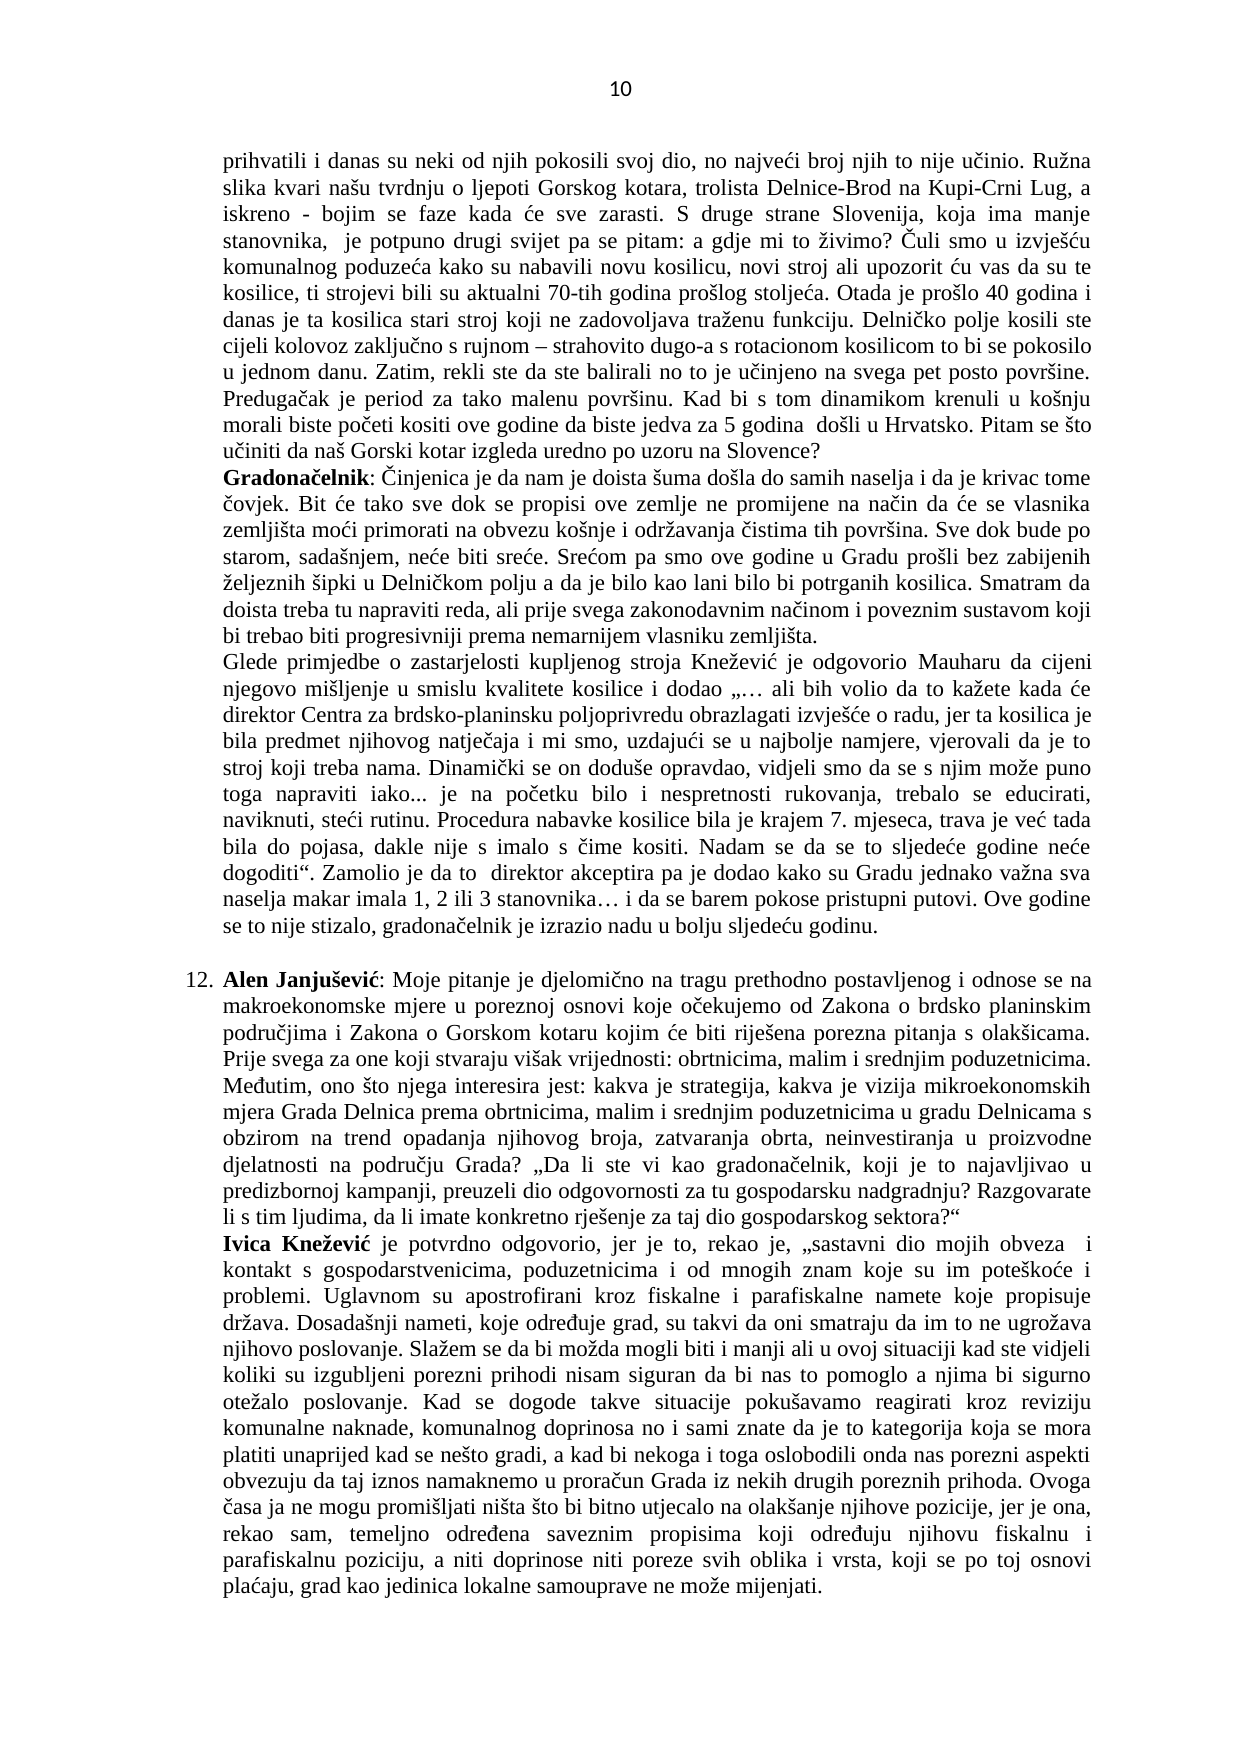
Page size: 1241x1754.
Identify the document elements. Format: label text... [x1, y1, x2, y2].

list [185, 148, 1093, 464]
text Glede primjedbe o zastarjelosti kupljenog stroja Knežević je odgovorio Mauharu da cijeni njegovo mišljenje u smislu kvalitete kosilice i dodao „… ali bih volio da to kažete kada će direktor Centra za brdsko-planinsku poljoprivredu obrazlagati izvješće o radu, jer ta kosilica je bila predmet njihovog natječaja i mi smo, uzdajući se u najbolje namjere, vjerovali da je to stroj koji treba nama. Dinamički se on doduše opravdao, vidjeli smo da se s njim može puno toga napraviti iako... je na početku bilo i nespretnosti rukovanja, trebalo se educirati, naviknuti, steći rutinu. Procedura nabavke kosilice bila je krajem 7. mjeseca, trava je već tada bila do pojasa, dakle nije s imalo s čime kositi. Nadam se da se to sljedeće godine neće dogoditi“. Zamolio je da to direktor akceptira pa je dodao kako su Gradu jednako važna sva naselja makar imala 1, 2 ili 3 stanovnika… i da se barem pokose pristupni putovi. Ove godine se to nije stizalo, gradonačelnik je izrazio nadu u bolju sljedeću godinu. [223, 648, 1093, 938]
text Gradonačelnik: Činjenica je da nam je doista šuma došla do samih naselja i da je krivac tome čovjek. Bit će tako sve dok se propisi ove zemlje ne promijene na način da će se vlasnika zemljišta moći primorati na obvezu košnje i održavanja čistima tih površina. Sve dok bude po starom, sadašnjem, neće biti sreće. Srećom pa smo ove godine u Gradu prošli bez zabijenih željeznih šipki u Delničkom polju a da je bilo kao lani bilo bi potrganih kosilica. Smatram da doista treba tu napraviti reda, ali prije svega zakonodavnim načinom i poveznim sustavom koji bi trebao biti progresivniji prema nemarnijem vlasniku zemljišta. [223, 464, 1093, 648]
text Ivica Knežević je potvrdno odgovorio, jer je to, rekao je, „sastavni dio mojih obveza i kontakt s gospodarstvenicima, poduzetnicima i od mnogih znam koje su im poteškoće i problemi. Uglavnom su apostrofirani kroz fiskalne i parafiskalne namete koje propisuje država. Dosadašnji nameti, koje određuje grad, su takvi da oni smatraju da im to ne ugrožava njihovo poslovanje. Slažem se da bi možda mogli biti i manji ali u ovoj situaciji kad ste vidjeli koliki su izgubljeni porezni prihodi nisam siguran da bi nas to pomoglo a njima bi sigurno otežalo poslovanje. Kad se dogode takve situacije pokušavamo reagirati kroz reviziju komunalne naknade, komunalnog doprinosa no i sami znate da je to kategorija koja se mora platiti unaprijed kad se nešto gradi, a kad bi nekoga i toga oslobodili onda nas porezni aspekti obvezuju da taj iznos namaknemo u proračun Grada iz nekih drugih poreznih prihoda. Ovoga časa ja ne mogu promišljati ništa što bi bitno utjecalo na olakšanje njihove pozicije, jer je ona, rekao sam, temeljno određena saveznim propisima koji određuju njihovu fiskalnu i parafiskalnu poziciju, a niti doprinose niti poreze svih oblika i vrsta, koji se po toj osnovi plaćaju, grad kao jedinica lokalne samouprave ne može mijenjati. [223, 1230, 1093, 1599]
list Alen Janjušević: Moje pitanje je djelomično na tragu prethodno postavljenog i odnose se na makroekonomske mjere u poreznoj osnovi koje očekujemo od Zakona o brdsko planinskim područjima i Zakona o Gorskom kotaru kojim će biti riješena porezna pitanja s olakšicama. Prije svega za one koji stvaraju višak vrijednosti: obrtnicima, malim i srednjim poduzetnicima. Međutim, ono što njega interesira jest: kakva je strategija, kakva je vizija mikroekonomskih mjera Grada Delnica prema obrtnicima, malim i srednjim poduzetnicima u gradu Delnicama s obzirom na trend opadanja njihovog broja, zatvaranja obrta, neinvestiranja u proizvodne djelatnosti na području Grada? „Da li ste vi kao gradonačelnik, koji je to najavljivao u predizbornoj kampanji, preuzeli dio odgovornosti za tu gospodarsku nadgradnju? Razgovarate li s tim ljudima, da li imate konkretno rješenje za taj dio gospodarskog sektora?“ [185, 966, 1093, 1230]
